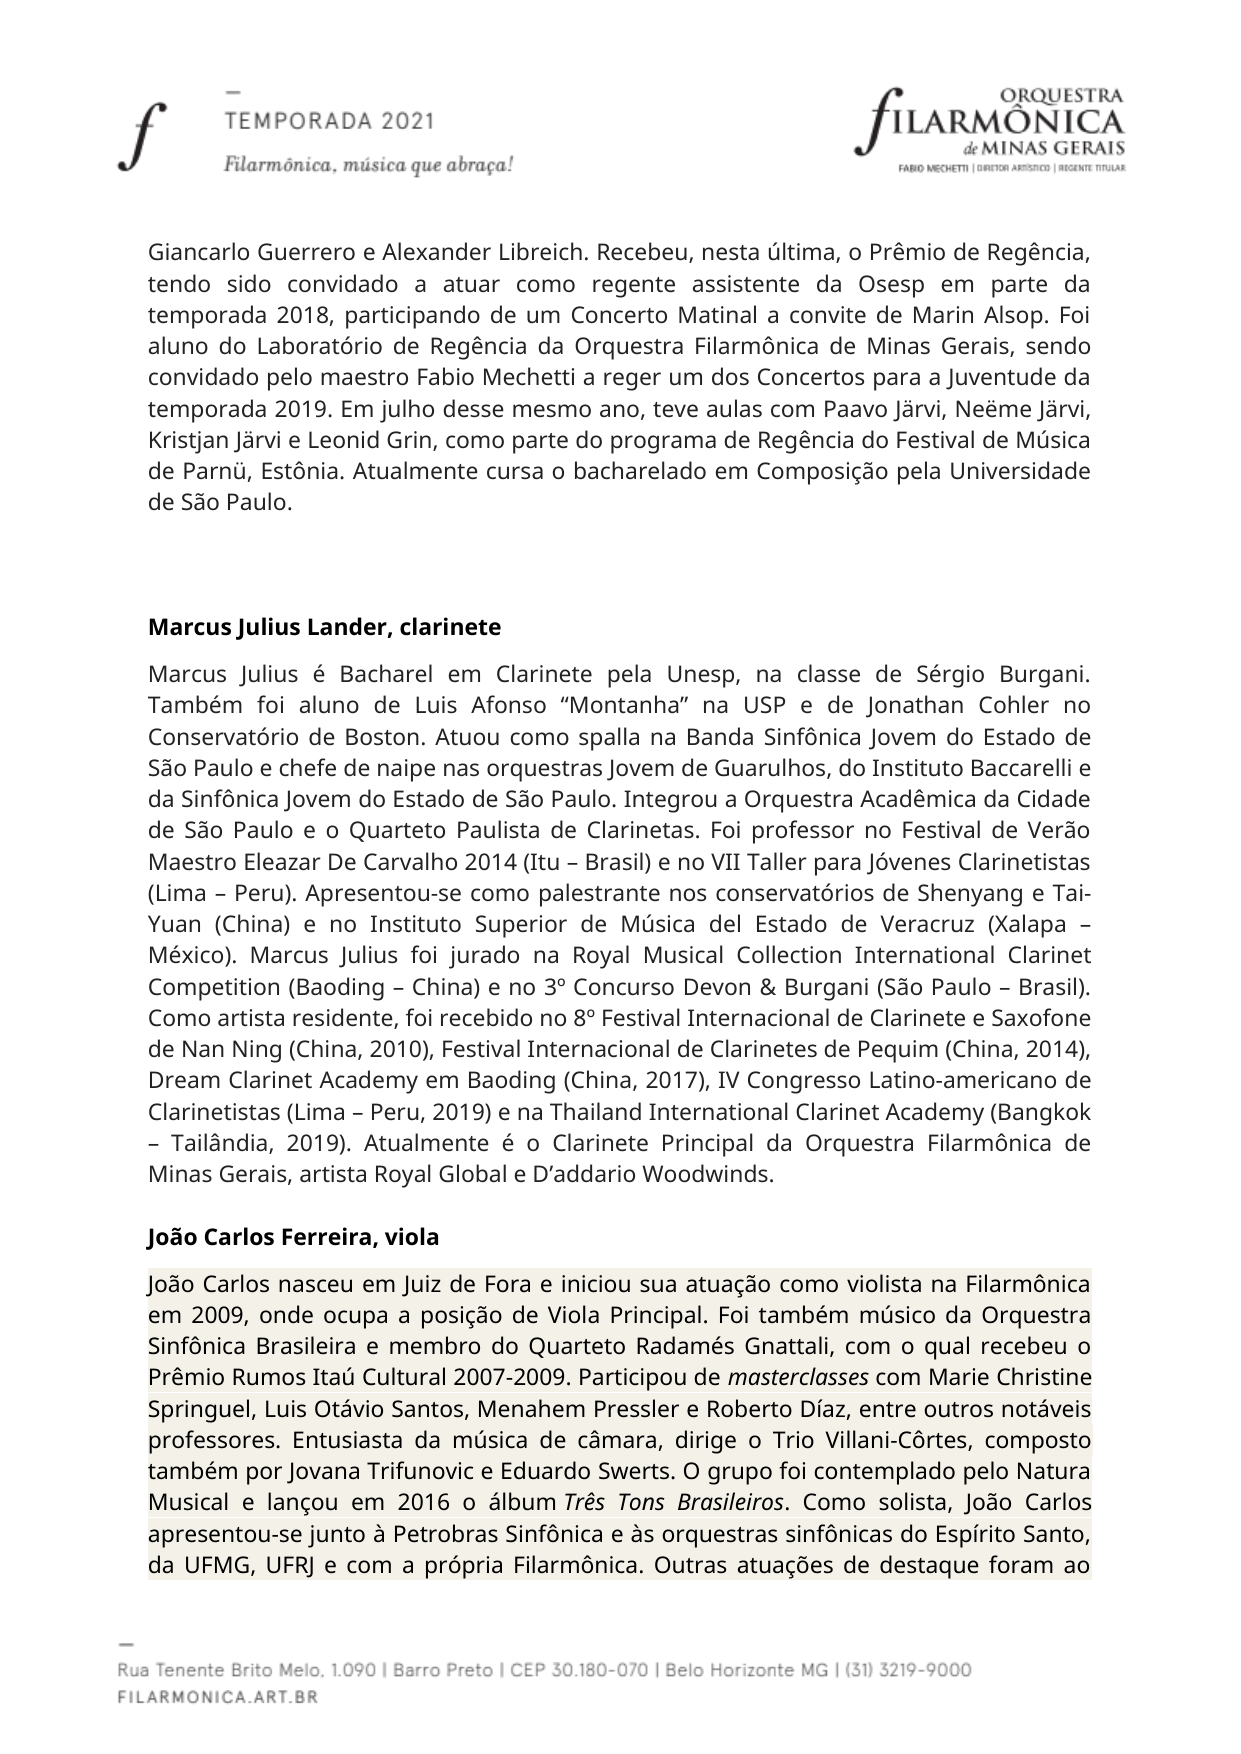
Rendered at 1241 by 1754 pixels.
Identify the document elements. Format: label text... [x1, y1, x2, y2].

text Marcus Julius é Bacharel em Clarinete pela Unesp, na classe de Sérgio Burgani. Também foi aluno de Luis Afonso “Montanha” na USP e de Jonathan Cohler no Conservatório de Boston. Atuou como spalla na Banda Sinfônica Jovem do Estado de São Paulo e chefe de naipe nas orquestras Jovem de Guarulhos, do Instituto Baccarelli e da Sinfônica Jovem do Estado de São Paulo. Integrou a Orquestra Acadêmica da Cidade de São Paulo e o Quarteto Paulista de Clarinetas. Foi professor no Festival de Verão Maestro Eleazar De Carvalho 2014 (Itu – Brasil) e no VII Taller para Jóvenes Clarinetistas (Lima – Peru). Apresentou-se como palestrante nos conservatórios de Shenyang e Tai-Yuan (China) e no Instituto Superior de Música del Estado de Veracruz (Xalapa – México). Marcus Julius foi jurado na Royal Musical Collection International Clarinet Competition (Baoding – China) e no 3º Concurso Devon & Burgani (São Paulo – Brasil). Como artista residente, foi recebido no 8º Festival Internacional de Clarinete e Saxofone de Nan Ning (China, 2010), Festival Internacional de Clarinetes de Pequim (China, 2014), Dream Clarinet Academy em Baoding (China, 2017), IV Congresso Latino-americano de Clarinetistas (Lima – Peru, 2019) e na Thailand International Clarinet Academy (Bangkok – Tailândia, 2019). Atualmente é o Clarinete Principal da Orquestra Filarmônica de Minas Gerais, artista Royal Global e D’addario Woodwinds. [148, 658, 1092, 1189]
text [148, 236, 1092, 517]
text João Carlos Ferreira, viola [148, 1221, 1092, 1252]
text Marcus Julius Lander, clarinete [148, 611, 1092, 642]
